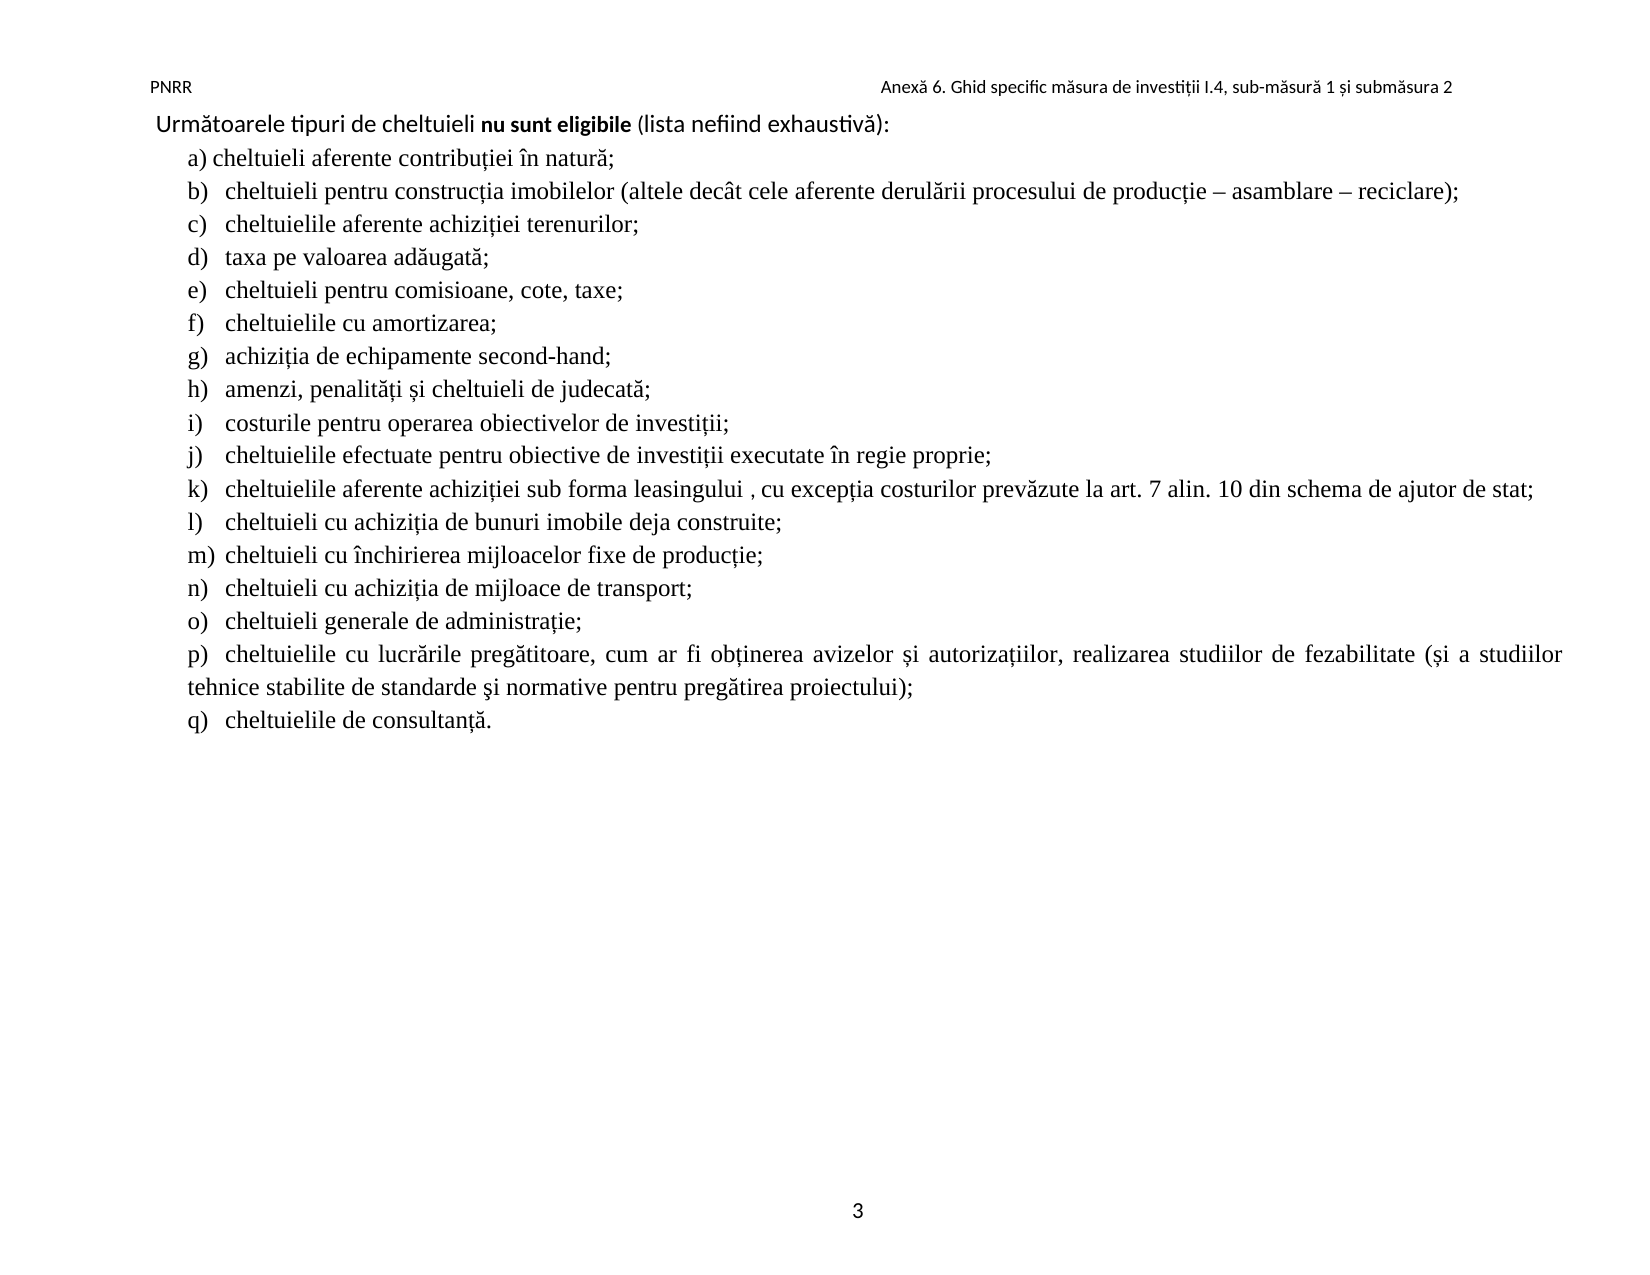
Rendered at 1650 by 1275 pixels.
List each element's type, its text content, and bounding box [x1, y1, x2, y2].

text q) cheltuielile de consultanță. [187, 705, 1565, 734]
text j) cheltuielile efectuate pentru obiective de investiții executate în regie proprie; [187, 441, 1565, 469]
text a) cheltuieli aferente contribuției în natură; [187, 143, 1565, 172]
text n) cheltuieli cu achiziția de mijloace de transport; [187, 573, 1565, 602]
text m) cheltuieli cu închirierea mijloacelor fixe de producție; [187, 540, 1565, 569]
text d) taxa pe valoarea adăugată; [187, 242, 1565, 271]
text f) cheltuielile cu amortizarea; [187, 308, 1565, 337]
text h) amenzi, penalități și cheltuieli de judecată; [187, 374, 1565, 403]
text b) cheltuieli pentru construcția imobilelor (altele decât cele aferente derulării procesului de producție – asamblare – reciclare); [187, 176, 1565, 205]
text Următoarele tipuri de cheltuieli nu sunt eligibile (lista nefiind exhaustivă): [150, 108, 1565, 139]
text k) cheltuielile aferente achiziției sub forma leasingului , cu excepția costurilor prevăzute la art. 7 alin. 10 din schema de ajutor de stat; [187, 474, 1565, 503]
text g) achiziția de echipamente second-hand; [187, 342, 1565, 370]
text p) cheltuielile cu lucrările pregătitoare, cum ar fi obținerea avizelor și autorizațiilor, realizarea studiilor de fezabilitate (și a studiilor tehnice stabilite de standarde şi normative pentru pregătirea proiectului); [187, 639, 1565, 701]
text e) cheltuieli pentru comisioane, cote, taxe; [187, 276, 1565, 304]
text i) costurile pentru operarea obiectivelor de investiții; [187, 408, 1565, 436]
text c) cheltuielile aferente achiziției terenurilor; [187, 209, 1565, 238]
text o) cheltuieli generale de administrație; [187, 606, 1565, 635]
text l) cheltuieli cu achiziția de bunuri imobile deja construite; [187, 507, 1565, 536]
